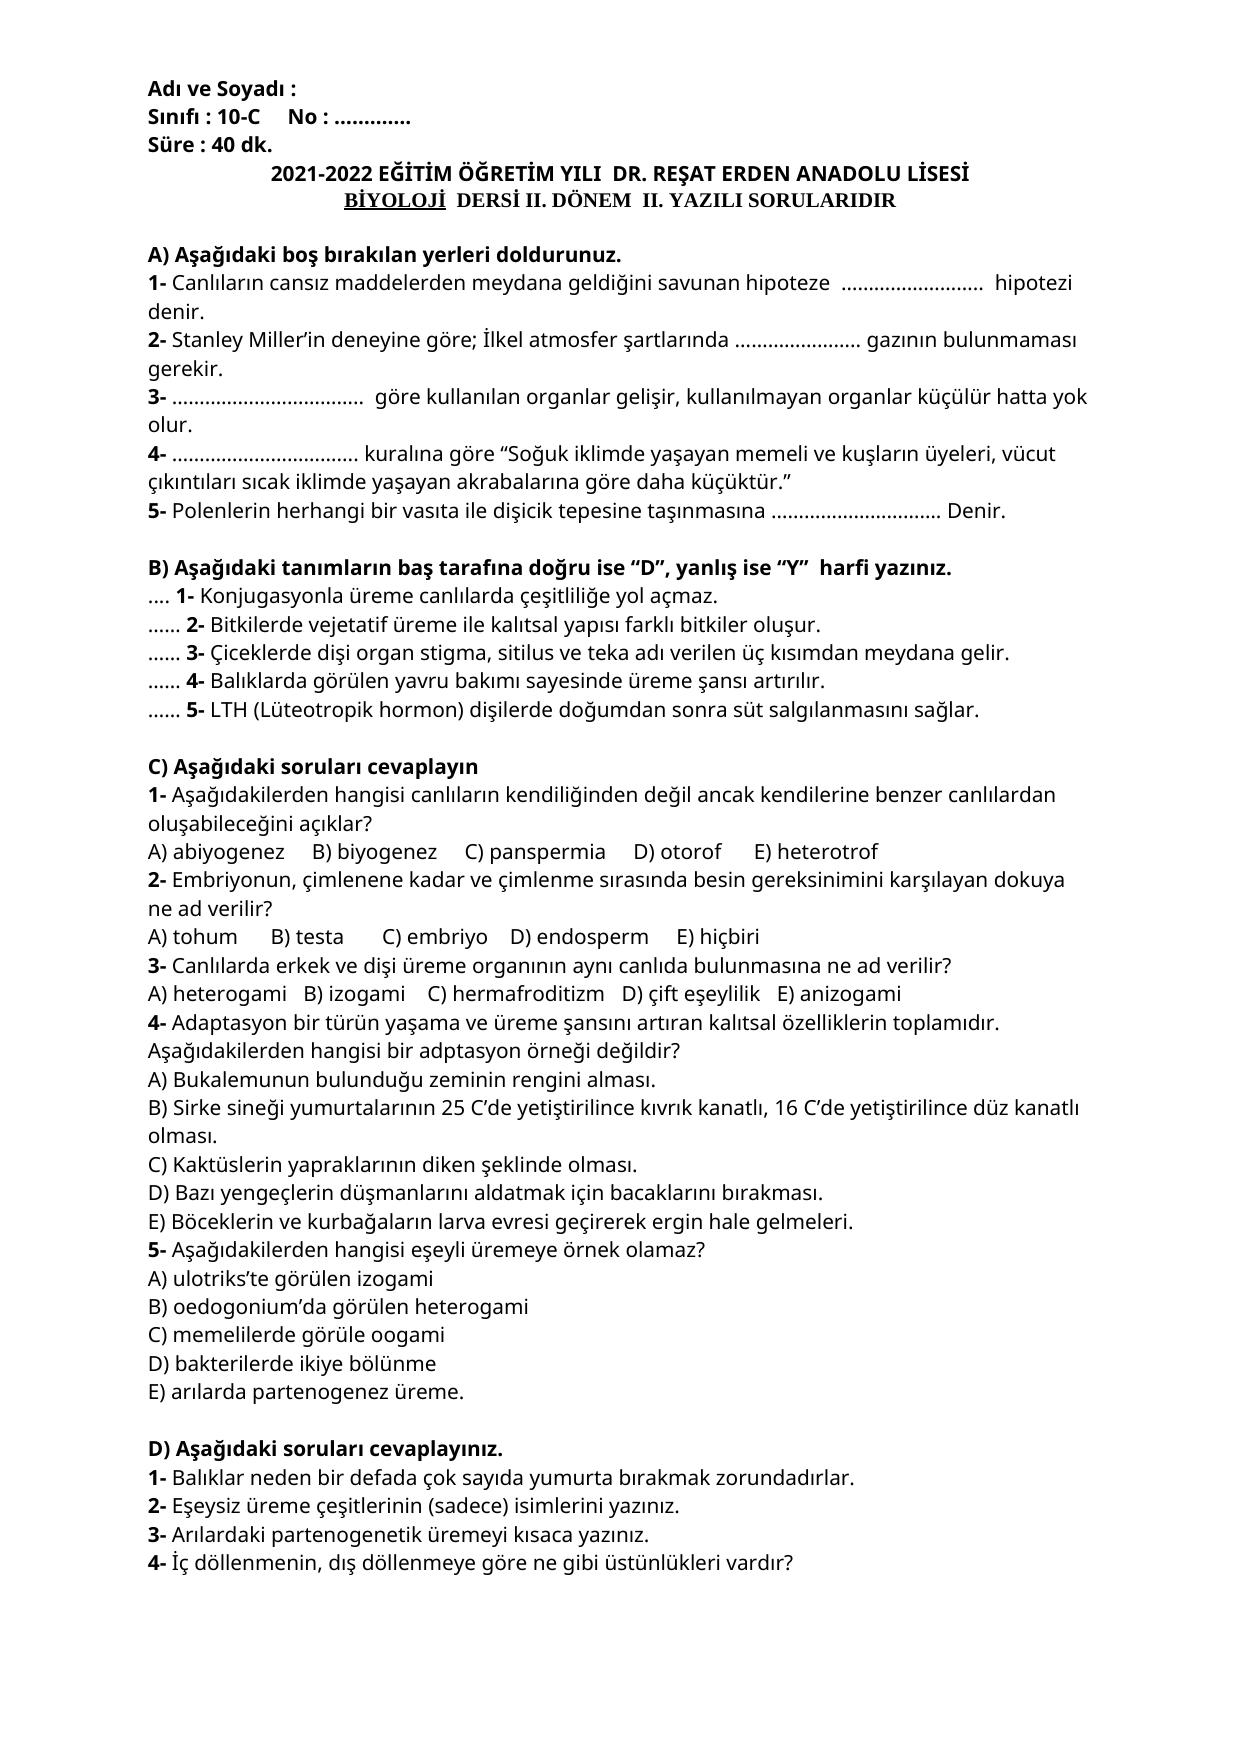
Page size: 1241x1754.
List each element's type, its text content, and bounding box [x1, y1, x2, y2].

text E) arılarda partenogenez üreme. [148, 1377, 1093, 1406]
text …… 3- Çiceklerde dişi organ stigma, sitilus ve teka adı verilen üç kısımdan meydana gelir. [148, 638, 1093, 667]
text 4- İç döllenmenin, dış döllenmeye göre ne gibi üstünlükleri vardır? [148, 1548, 1093, 1577]
text A) abiyogenez B) biyogenez C) panspermia D) otorof E) heterotrof [148, 837, 1093, 866]
text 1- Canlıların cansız maddelerden meydana geldiğini savunan hipoteze …………………….. hipotezi denir. [148, 268, 1093, 325]
text 3- …………………………….. göre kullanılan organlar gelişir, kullanılmayan organlar küçülür hatta yok olur. [148, 382, 1093, 439]
text 5- Aşağıdakilerden hangisi eşeyli üremeye örnek olamaz? [148, 1235, 1093, 1264]
text B) Sirke sineği yumurtalarının 25 C’de yetiştirilince kıvrık kanatlı, 16 C’de yetiştirilince düz kanatlı olması. [148, 1093, 1093, 1150]
text D) bakterilerde ikiye bölünme [148, 1349, 1093, 1377]
text 4- Adaptasyon bir türün yaşama ve üreme şansını artıran kalıtsal özelliklerin toplamıdır. Aşağıdakilerden hangisi bir adptasyon örneği değildir? [148, 1008, 1093, 1065]
text E) Böceklerin ve kurbağaların larva evresi geçirerek ergin hale gelmeleri. [148, 1207, 1093, 1235]
text 3- Canlılarda erkek ve dişi üreme organının aynı canlıda bulunmasına ne ad verilir? [148, 951, 1093, 979]
text .... 1- Konjugasyonla üreme canlılarda çeşitliliğe yol açmaz. [148, 581, 1093, 610]
text 1- Aşağıdakilerden hangisi canlıların kendiliğinden değil ancak kendilerine benzer canlılardan oluşabileceğini açıklar? [148, 780, 1093, 837]
text 3- Arılardaki partenogenetik üremeyi kısaca yazınız. [148, 1520, 1093, 1548]
text A) Aşağıdaki boş bırakılan yerleri doldurunuz. [148, 240, 1093, 268]
text A) heterogami B) izogami C) hermafroditizm D) çift eşeylilik E) anizogami [148, 979, 1093, 1008]
text B) Aşağıdaki tanımların baş tarafına doğru ise “D”, yanlış ise “Y” harfi yazınız. [148, 553, 1093, 581]
text C) memelilerde görüle oogami [148, 1321, 1093, 1349]
text 2- Stanley Miller’in deneyine göre; İlkel atmosfer şartlarında ………………….. gazının bulunmaması gerekir. [148, 325, 1093, 382]
text 2- Embriyonun, çimlenene kadar ve çimlenme sırasında besin gereksinimini karşılayan dokuya ne ad verilir? [148, 866, 1093, 922]
text 5- Polenlerin herhangi bir vasıta ile dişicik tepesine taşınmasına …………………………. Denir. [148, 496, 1093, 524]
text A) tohum B) testa C) embriyo D) endosperm E) hiçbiri [148, 922, 1093, 951]
text D) Bazı yengeçlerin düşmanlarını aldatmak için bacaklarını bırakması. [148, 1178, 1093, 1207]
text 2- Eşeysiz üreme çeşitlerinin (sadece) isimlerini yazınız. [148, 1491, 1093, 1520]
text B) oedogonium’da görülen heterogami [148, 1292, 1093, 1321]
text 4- ………………………….... kuralına göre “Soğuk iklimde yaşayan memeli ve kuşların üyeleri, vücut çıkıntıları sıcak iklimde yaşayan akrabalarına göre daha küçüktür.” [148, 439, 1093, 496]
text A) Bukalemunun bulunduğu zeminin rengini alması. [148, 1065, 1093, 1093]
text D) Aşağıdaki soruları cevaplayınız. [148, 1434, 1093, 1463]
text 1- Balıklar neden bir defada çok sayıda yumurta bırakmak zorundadırlar. [148, 1463, 1093, 1491]
text C) Aşağıdaki soruları cevaplayın [148, 752, 1093, 780]
text …… 4- Balıklarda görülen yavru bakımı sayesinde üreme şansı artırılır. [148, 667, 1093, 695]
text A) ulotriks’te görülen izogami [148, 1264, 1093, 1292]
text …… 2- Bitkilerde vejetatif üreme ile kalıtsal yapısı farklı bitkiler oluşur. [148, 610, 1093, 638]
text …… 5- LTH (Lüteotropik hormon) dişilerde doğumdan sonra süt salgılanmasını sağlar. [148, 695, 1093, 723]
text C) Kaktüslerin yapraklarının diken şeklinde olması. [148, 1150, 1093, 1178]
